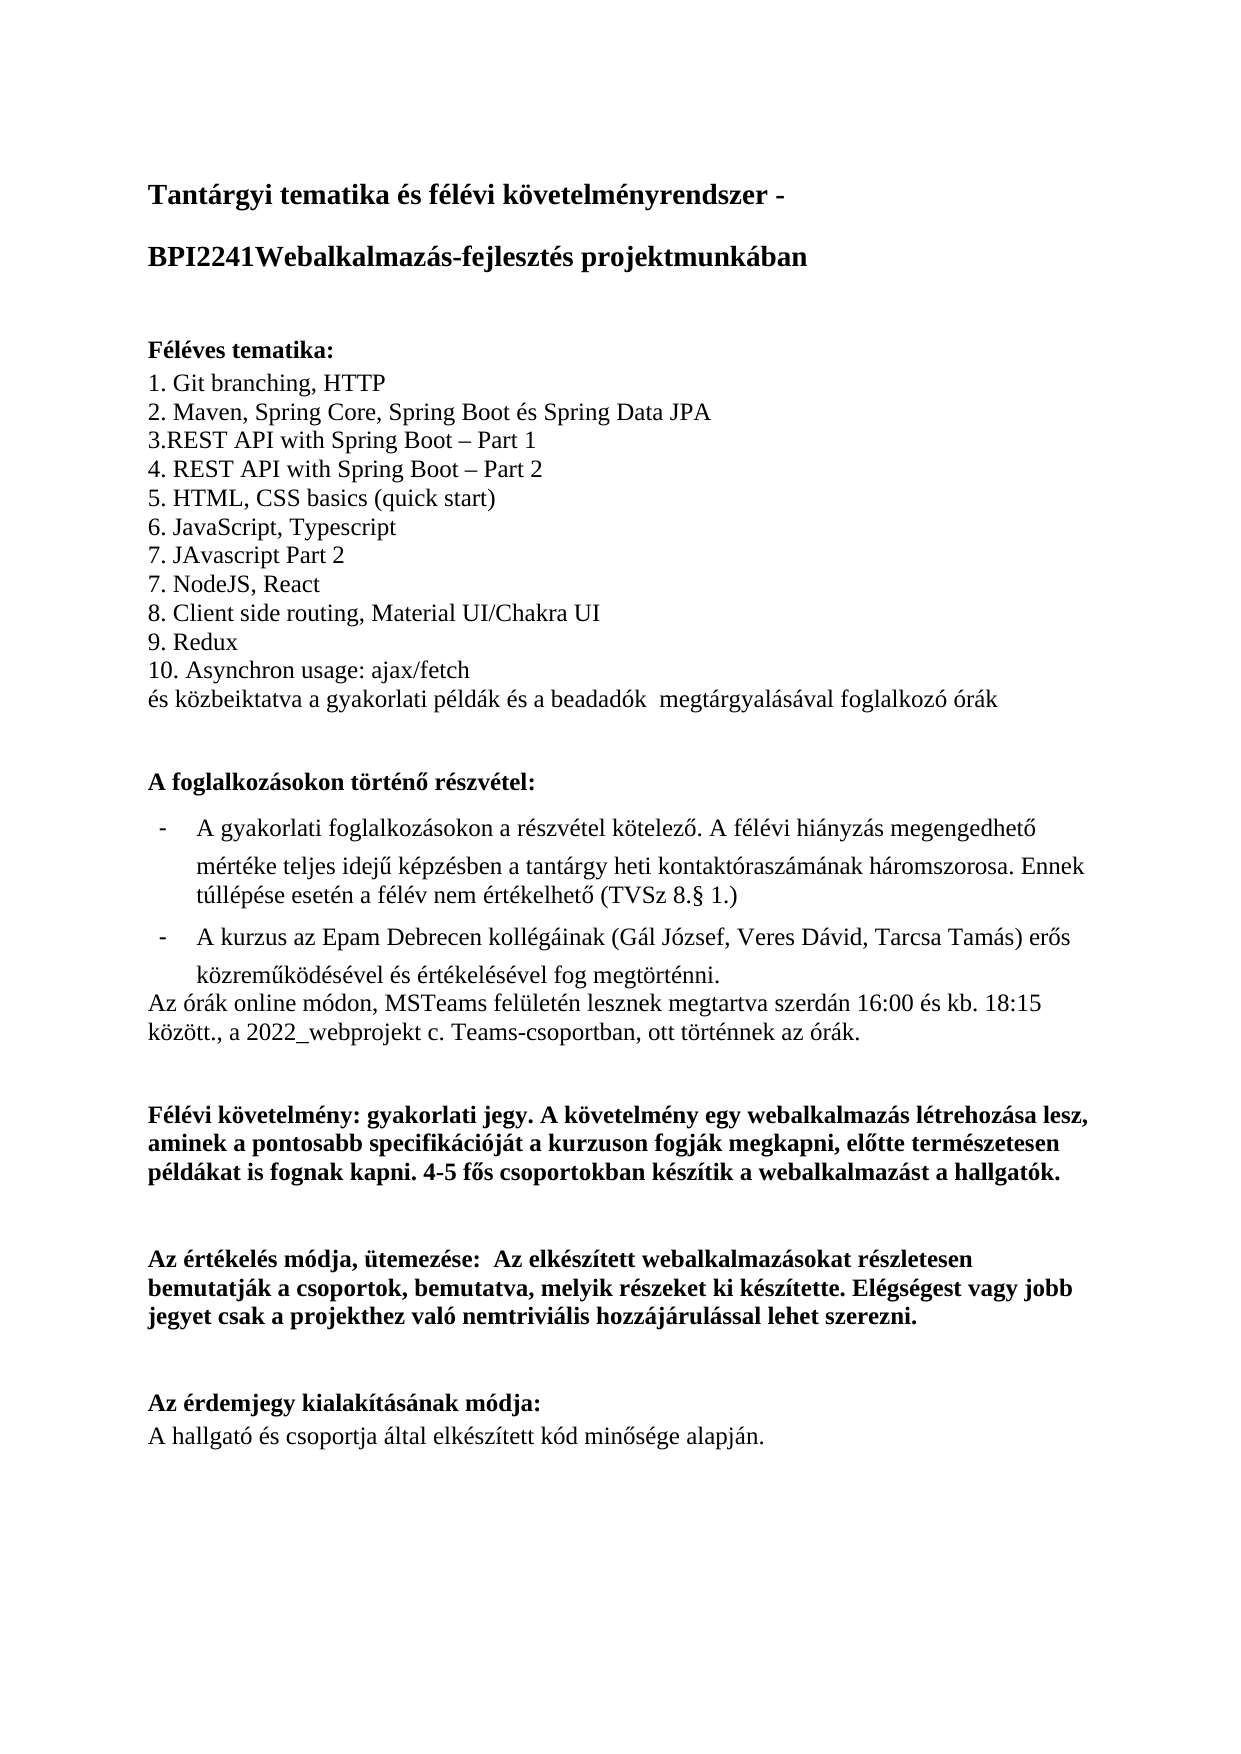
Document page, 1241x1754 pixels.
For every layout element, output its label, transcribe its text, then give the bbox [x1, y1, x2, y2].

list A kurzus az Epam Debrecen kollégáinak (Gál József, Veres Dávid, Tarcsa Tamás) erős közreműködésével és értékelésével fog megtörténni. [159, 908, 1093, 988]
text 10. Asynchron usage: ajax/fetch és közbeiktatva a gyakorlati példák és a beadadók megtárgyalásával foglalkozó órák [148, 656, 1093, 713]
text 7. JAvascript Part 2 [148, 541, 1093, 569]
subtitle Félévi követelmény: gyakorlati jegy. A követelmény egy webalkalmazás létrehozása lesz, aminek a pontosabb specifikációját a kurzuson fogják megkapni, előtte természetesen példákat is fognak kapni. 4-5 fős csoportokban készítik a webalkalmazást a hallgatók. [148, 1100, 1093, 1186]
subtitle BPI2241Webalkalmazás-fejlesztés projektmunkában [148, 239, 1093, 273]
subtitle Féléves tematika: [148, 335, 1093, 364]
text 1. Git branching, HTTP [148, 368, 1093, 397]
text 9. Redux [148, 627, 1093, 656]
text 6. JavaScript, Typescript [148, 512, 1093, 541]
text 5. HTML, CSS basics (quick start) [148, 483, 1093, 512]
subtitle Az értékelés módja, ütemezése: Az elkészített webalkalmazásokat részletesen bemutatják a csoportok, bemutatva, melyik részeket ki készítette. Elégségest vagy jobb jegyet csak a projekthez való nemtriviális hozzájárulással lehet szerezni. [148, 1244, 1093, 1330]
subtitle Tantárgyi tematika és félévi követelményrendszer - [148, 177, 1093, 210]
text 8. Client side routing, Material UI/Chakra UI [148, 598, 1093, 627]
text 2. Maven, Spring Core, Spring Boot és Spring Data JPA [148, 397, 1093, 426]
text 7. NodeJS, React [148, 569, 1093, 598]
subtitle Az érdemjegy kialakításának módja: [148, 1388, 1093, 1417]
subtitle A foglalkozásokon történő részvétel: [148, 767, 1093, 796]
text A hallgató és csoportja által elkészített kód minősége alapján. [148, 1421, 1093, 1450]
list A gyakorlati foglalkozásokon a részvétel kötelező. A félévi hiányzás megengedhető mértéke teljes idejű képzésben a tantárgy heti kontaktóraszámának háromszorosa. Ennek túllépése esetén a félév nem értékelhető (TVSz 8.§ 1.) [159, 800, 1093, 908]
text 3.REST API with Spring Boot – Part 1 4. REST API with Spring Boot – Part 2 [148, 426, 1093, 483]
text Az órák online módon, MSTeams felületén lesznek megtartva szerdán 16:00 és kb. 18:15 között., a 2022_webprojekt c. Teams-csoportban, ott történnek az órák. [148, 988, 1093, 1046]
